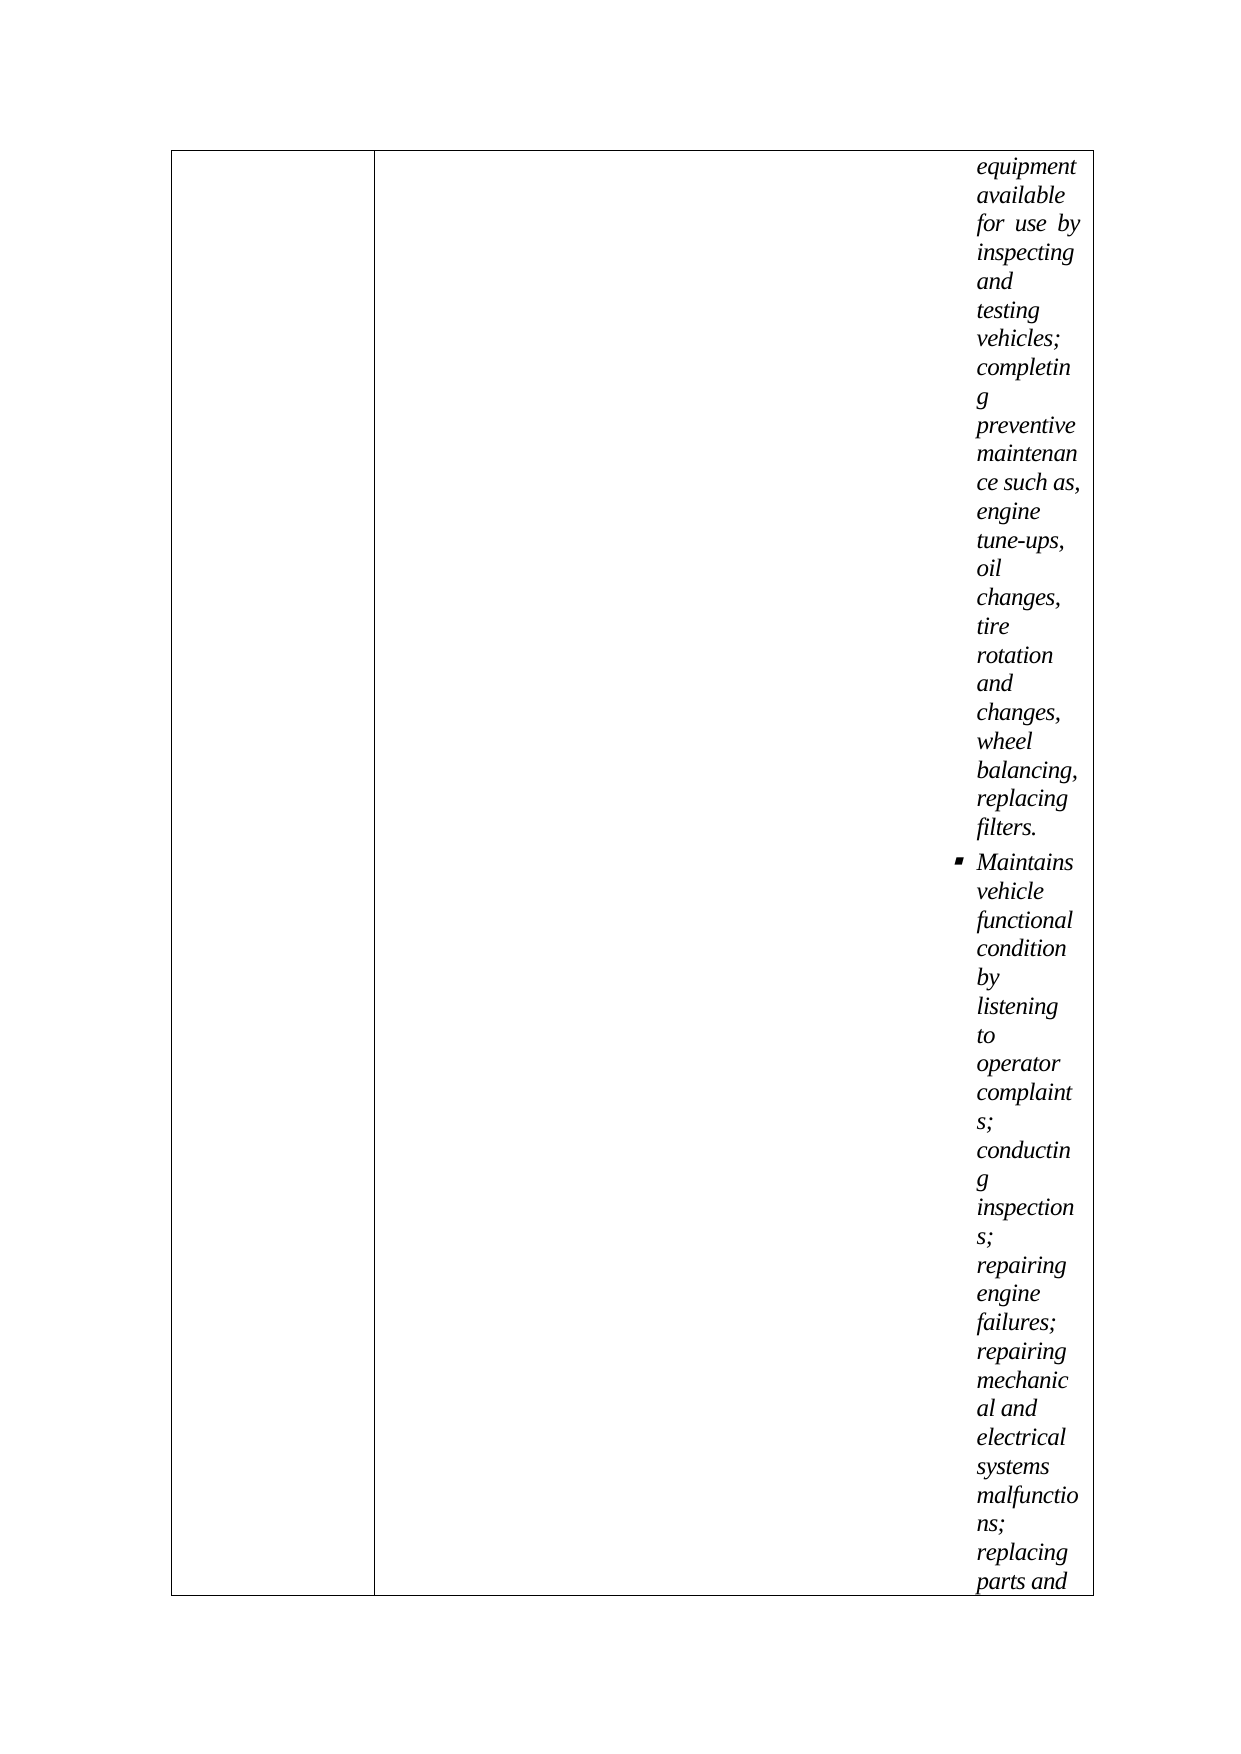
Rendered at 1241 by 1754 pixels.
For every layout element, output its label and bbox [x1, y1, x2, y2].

table_cell [172, 151, 374, 1595]
table_cell [375, 151, 1093, 1595]
